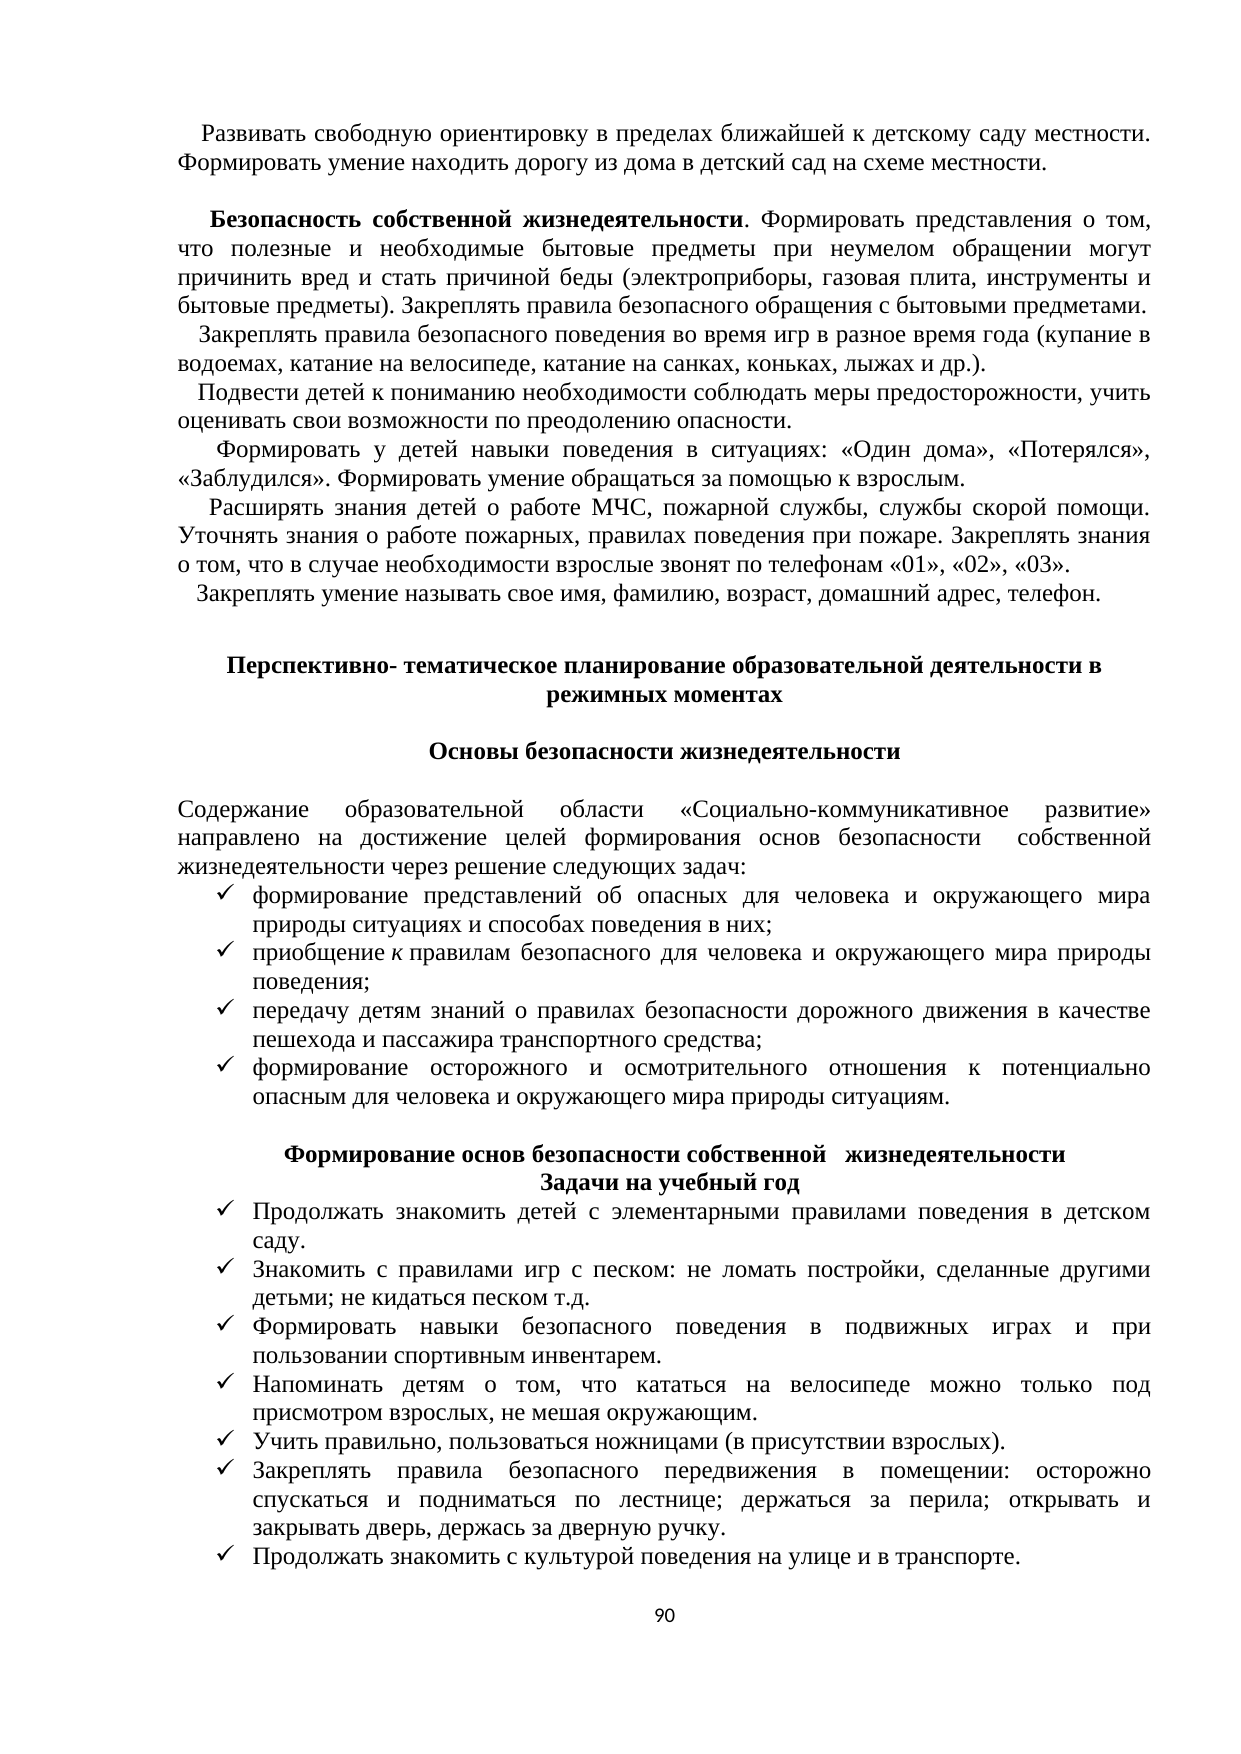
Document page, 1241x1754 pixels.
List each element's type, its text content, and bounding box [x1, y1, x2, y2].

text Закреплять умение называть свое имя, фамилию, возраст, домашний адрес, телефон. [177, 578, 1152, 607]
list Учить правильно, пользоваться ножницами (в присутствии взрослых). [215, 1426, 1152, 1455]
text Подвести детей к пониманию необходимости соблюдать меры предосторожности, учить оценивать свои возможности по преодолению опасности. [177, 377, 1152, 434]
list Напоминать детям о том, что кататься на велосипеде можно только под присмотром взрослых, не мешая окружающим. [215, 1369, 1152, 1426]
text Закреплять правила безопасного поведения во время игр в разное время года (купание в водоемах, катание на велосипеде, катание на санках, коньках, лыжах и др.). [177, 319, 1152, 377]
list формирование осторожного и осмотрительного отношения к потенциально опасным для человека и окружающего мира природы ситуациям. [215, 1052, 1152, 1110]
text Формирование основ безопасности собственной жизнедеятельности [177, 1139, 1152, 1167]
list Знакомить с правилами игр с песком: не ломать постройки, сделанные другими детьми; не кидаться песком т.д. [215, 1254, 1152, 1311]
list Продолжать знакомить с культурой поведения на улице и в транспорте. [215, 1541, 1152, 1570]
text Перспективно- тематическое планирование образовательной деятельности в режимных моментах [177, 650, 1152, 707]
text Расширять знания детей о работе МЧС, пожарной службы, службы скорой помощи. Уточнять знания о работе пожарных, правилах поведения при пожаре. Закреплять знания о том, что в случае необходимости взрослые звонят по телефонам «01», «02», «03». [177, 492, 1152, 578]
list передачу детям знаний о правилах безопасности дорожного движения в качестве пешехода и пассажира транспортного средства; [215, 995, 1152, 1052]
list формирование представлений об опасных для человека и окружающего мира природы ситуациях и способах поведения в них; [215, 880, 1152, 937]
text Формировать у детей навыки поведения в ситуациях: «Один дома», «Потерялся», «Заблудился». Формировать умение обращаться за помощью к взрослым. [177, 434, 1152, 492]
text Содержание образовательной области «Социально-коммуникативное развитие» направлено на достижение целей формирования основ безопасности собственной жизнедеятельности через решение следующих задач: [177, 794, 1152, 880]
list Формировать навыки безопасного поведения в подвижных играх и при пользовании спортивным инвентарем. [215, 1311, 1152, 1369]
list Продолжать знакомить детей с элементарными правилами поведения в детском саду. [215, 1196, 1152, 1254]
text Основы безопасности жизнедеятельности [177, 736, 1152, 765]
text Безопасность собственной жизнедеятельности. Формировать представления о том, что полезные и необходимые бытовые предметы при неумелом обращении могут причинить вред и стать причиной беды (электроприборы, газовая плита, инструменты и бытовые предметы). Закреплять правила безопасного обращения с бытовыми предметами. [177, 204, 1152, 319]
text Развивать свободную ориентировку в пределах ближайшей к детскому саду местности. Формировать умение находить дорогу из дома в детский сад на схеме местности. [177, 118, 1152, 176]
list Закреплять правила безопасного передвижения в помещении: осторожно спускаться и подниматься по лестнице; держаться за перила; открывать и закрывать дверь, держась за дверную ручку. [215, 1455, 1152, 1541]
text Задачи на учебный год [177, 1167, 1152, 1196]
list приобщение к правилам безопасного для человека и окружающего мира природы поведения; [215, 937, 1152, 995]
